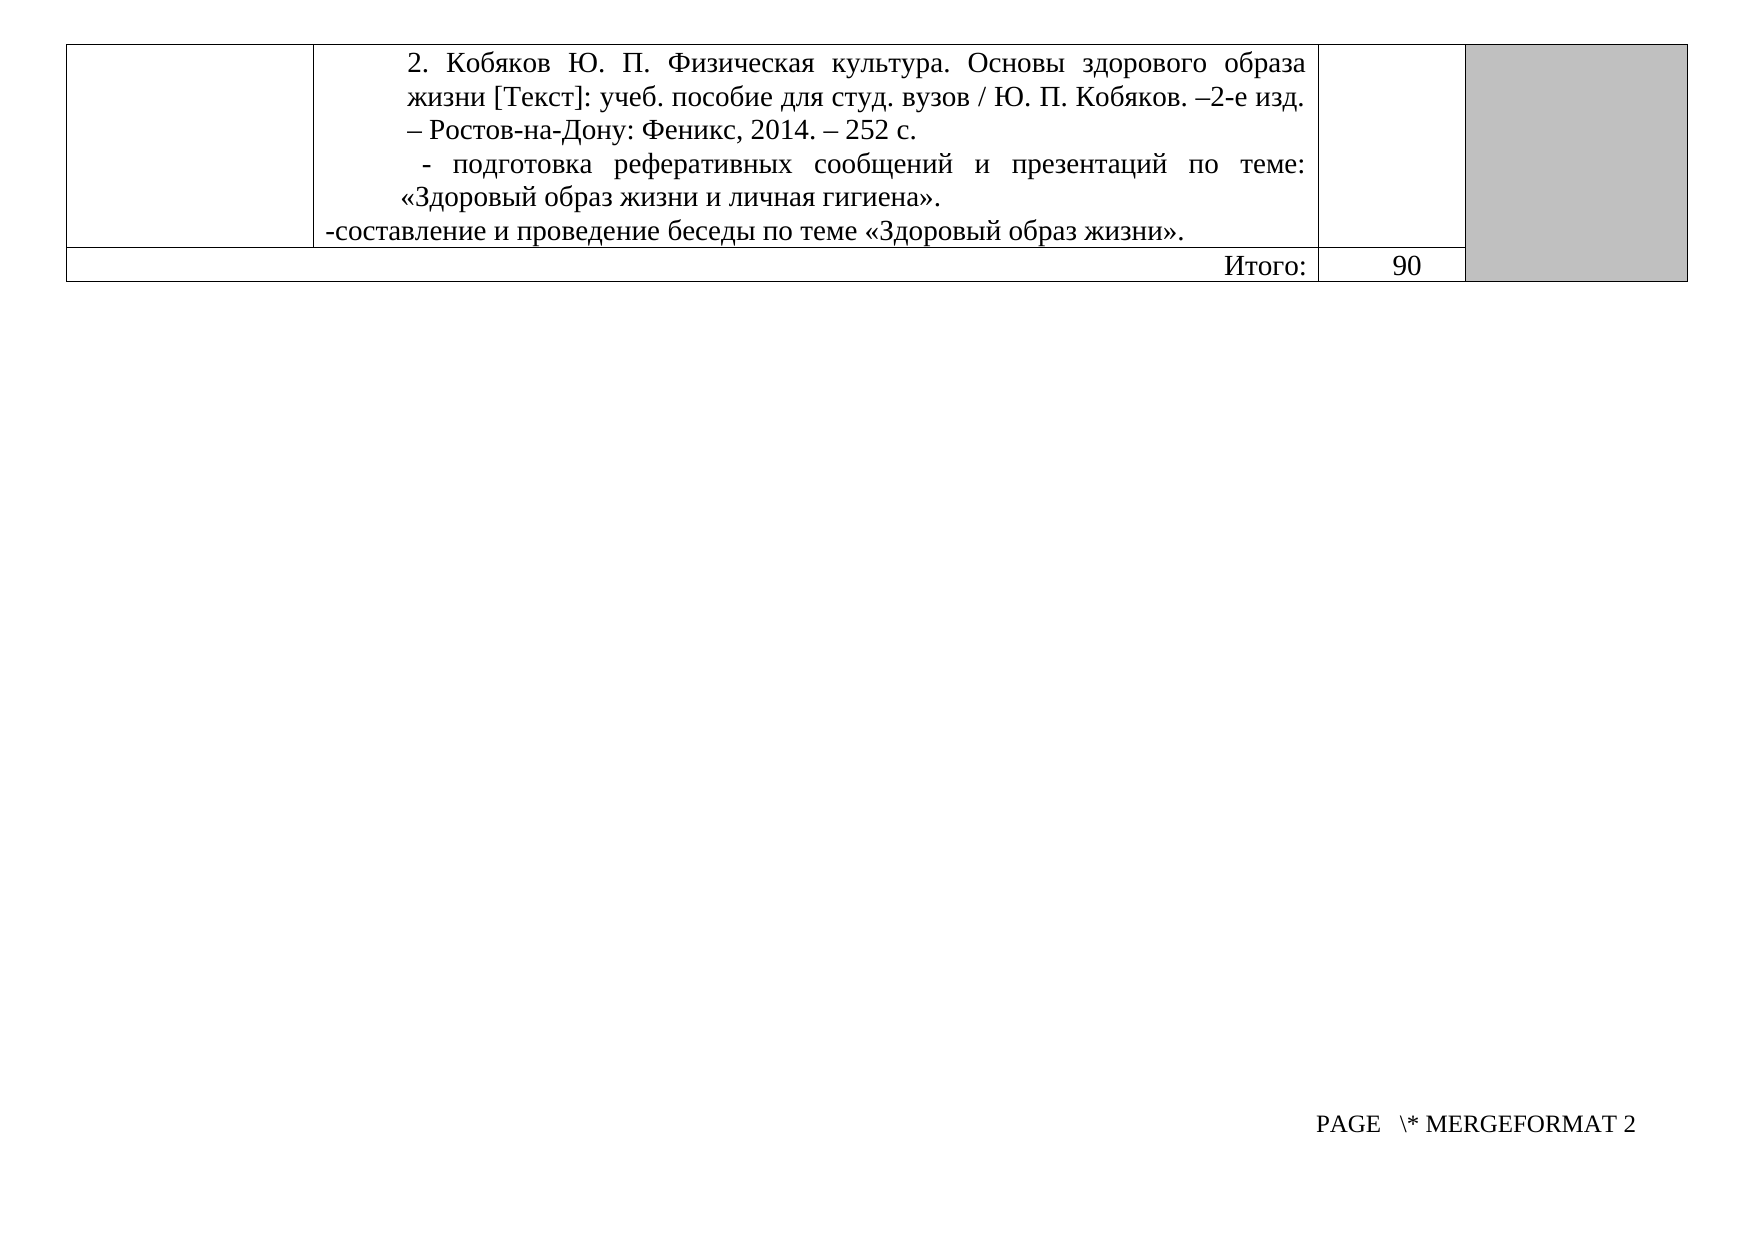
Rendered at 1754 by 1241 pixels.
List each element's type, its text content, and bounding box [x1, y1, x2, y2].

table_cell Итого: [344, 248, 1318, 281]
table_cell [314, 45, 1318, 247]
table_cell [67, 248, 344, 281]
table_cell 90 [1319, 248, 1465, 281]
